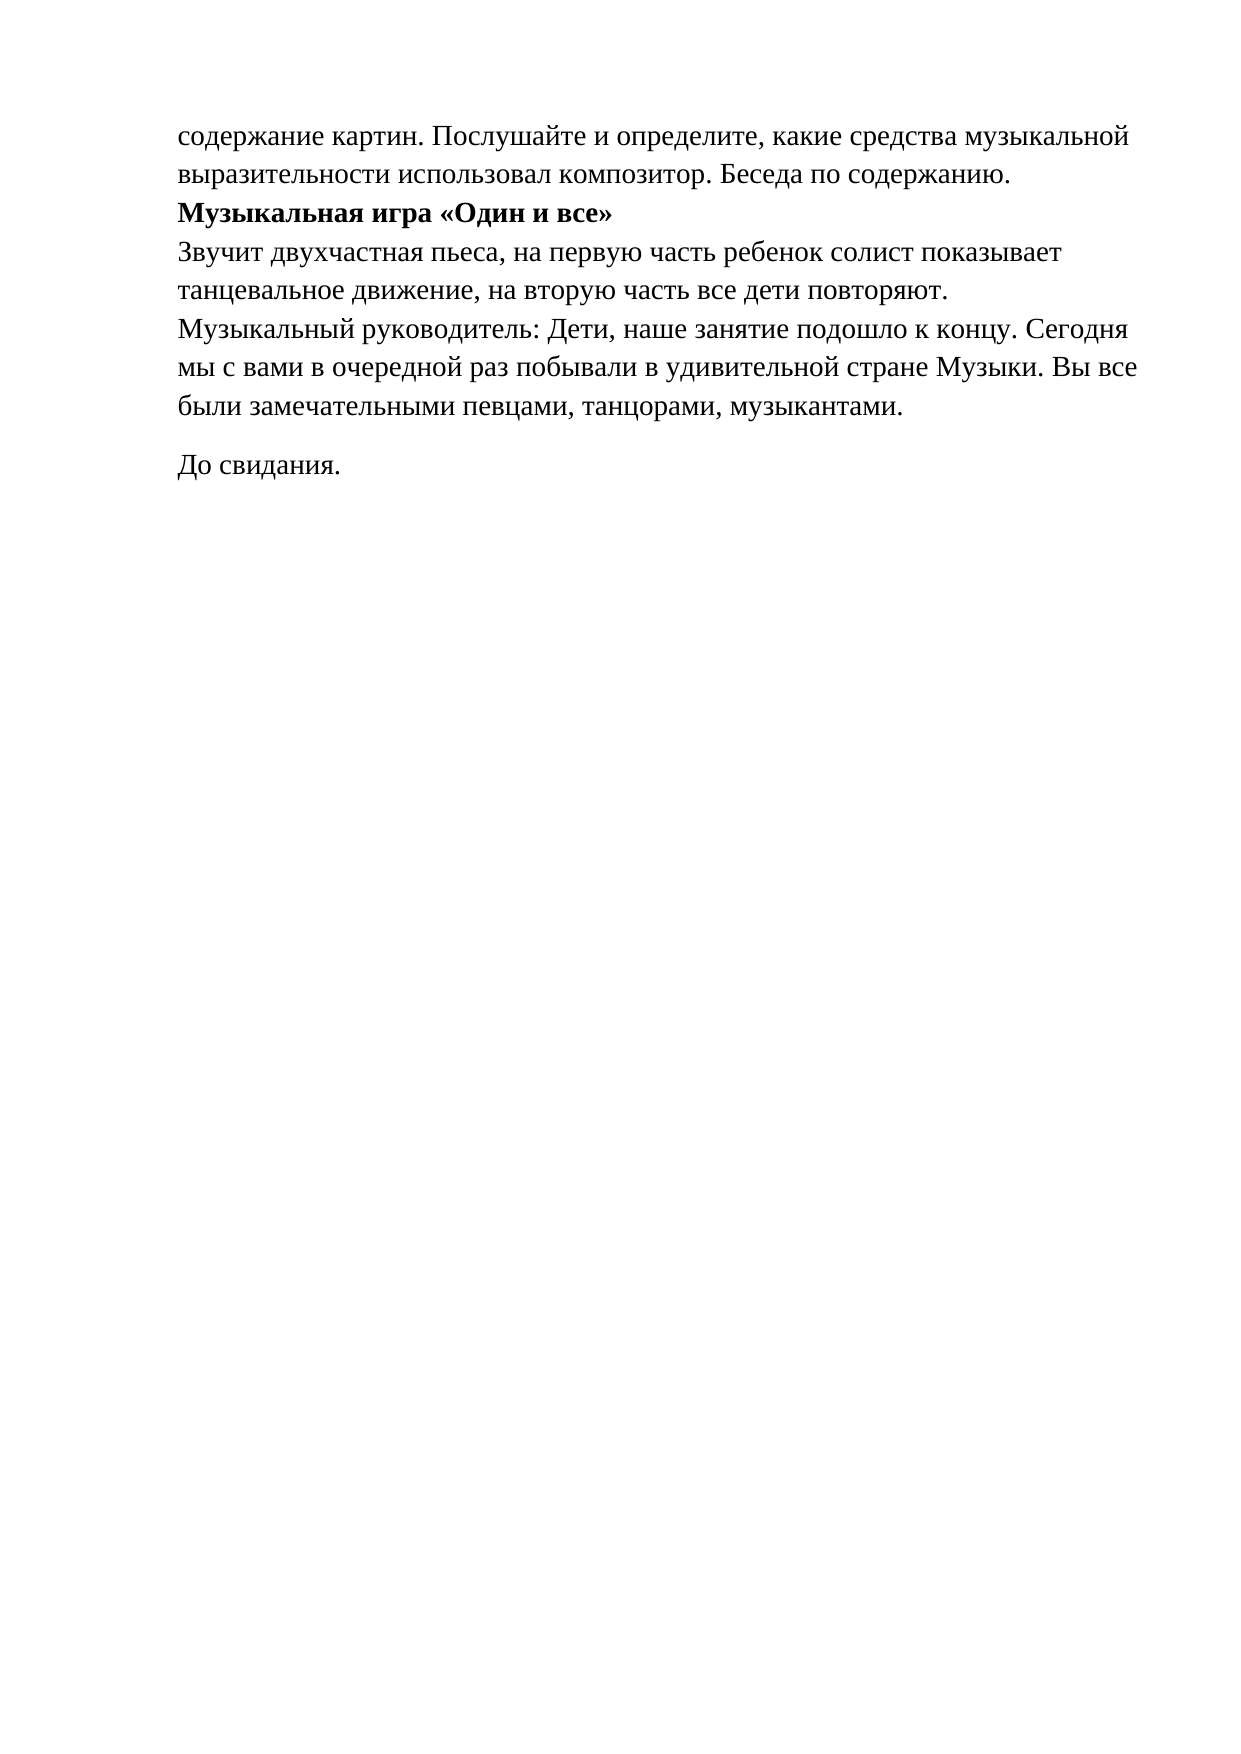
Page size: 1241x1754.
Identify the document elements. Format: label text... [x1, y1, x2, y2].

text Музыкальная игра «Один и все» [177, 195, 1152, 229]
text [177, 118, 1152, 190]
text До свидания. [177, 447, 1152, 481]
text Музыкальный руководитель: Дети, наше занятие подошло к концу. Сегодня мы с вами в очередной раз побывали в удивительной стране Музыки. Вы все были замечательными певцами, танцорами, музыкантами. [177, 311, 1152, 421]
text Звучит двухчастная пьеса, на первую часть ребенок солист показывает танцевальное движение, на вторую часть все дети повторяют. [177, 234, 1152, 306]
